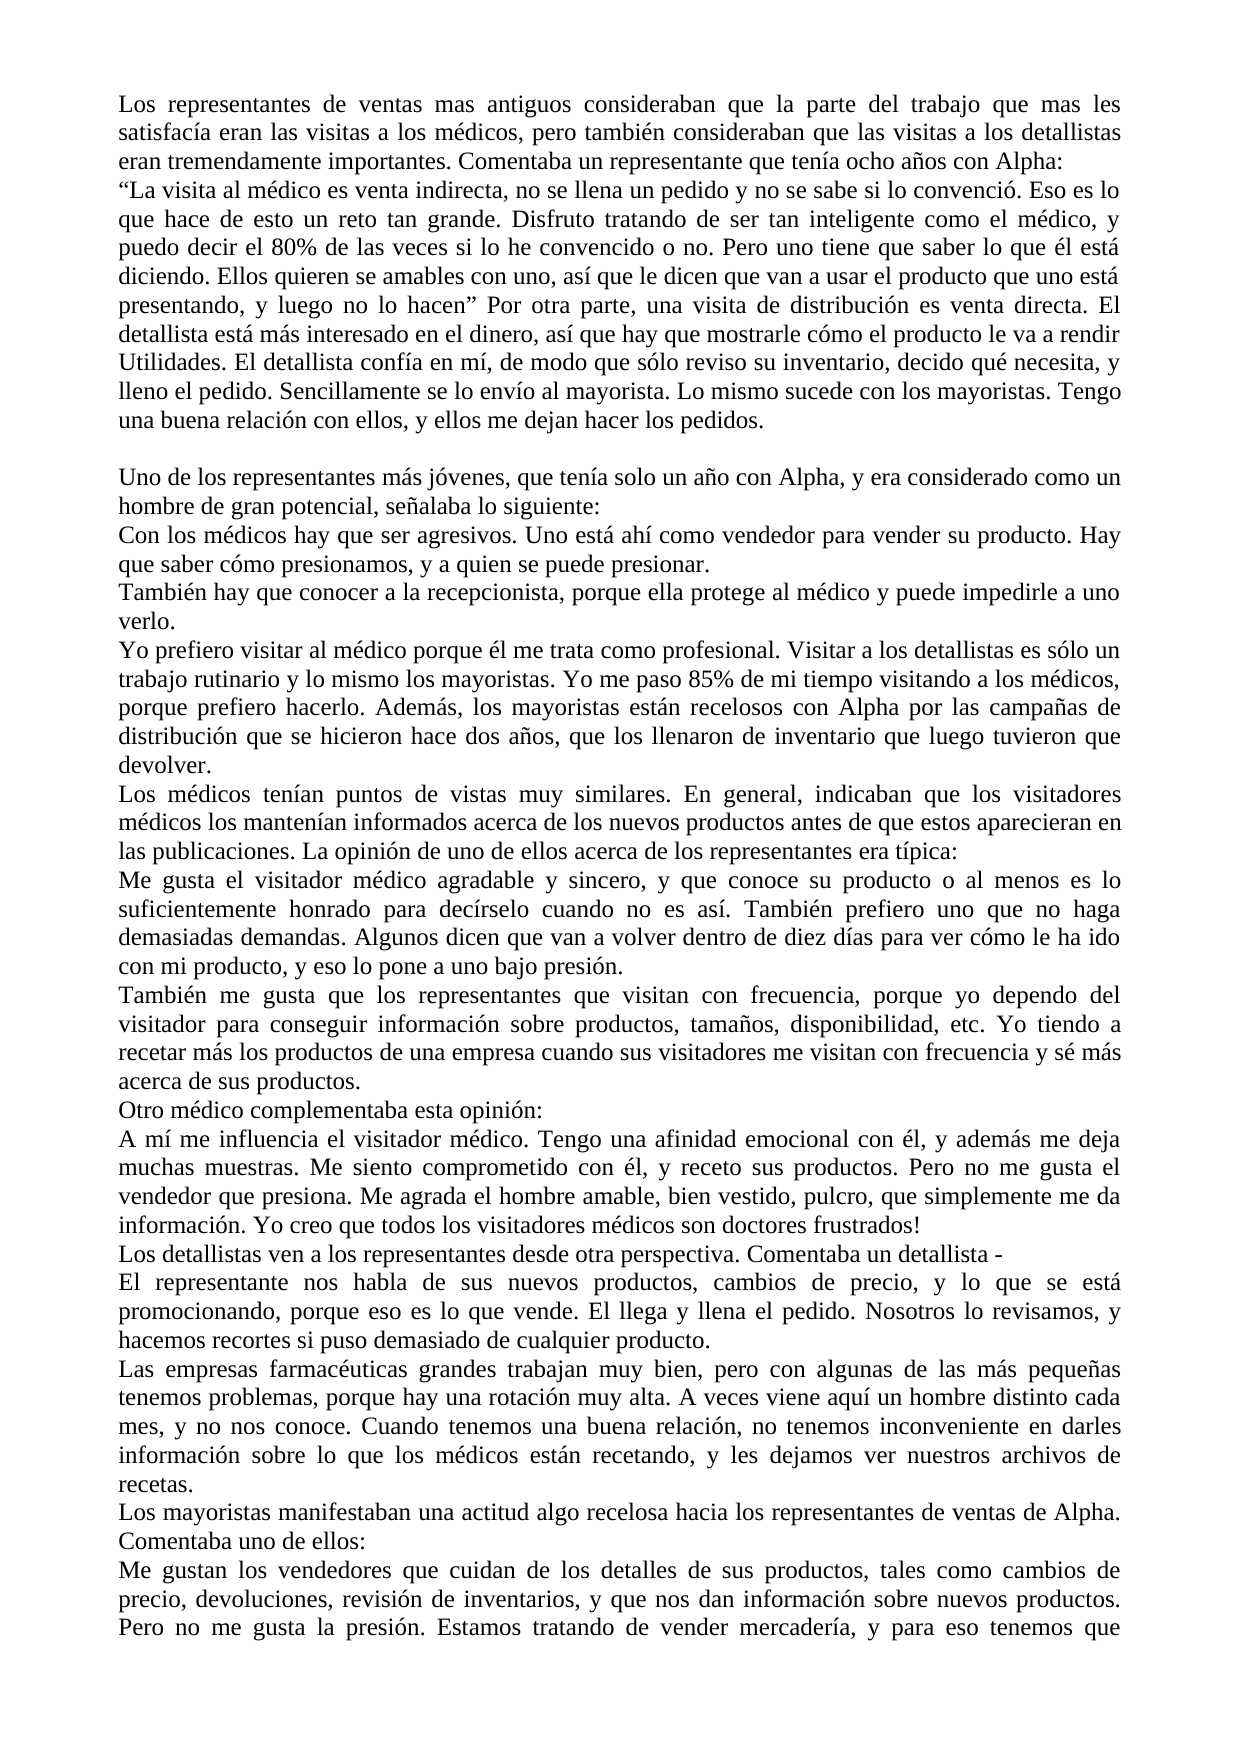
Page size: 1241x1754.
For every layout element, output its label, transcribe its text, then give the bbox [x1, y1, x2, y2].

text Me gusta el visitador médico agradable y sincero, y que conoce su producto o al menos es lo suficientemente honrado para decírselo cuando no es así. También prefiero uno que no haga demasiadas demandas. Algunos dicen que van a volver dentro de diez días para ver cómo le ha ido con mi producto, y eso lo pone a uno bajo presión. [118, 865, 1122, 980]
text Los mayoristas manifestaban una actitud algo recelosa hacia los representantes de ventas de Alpha. Comentaba uno de ellos: [118, 1497, 1122, 1555]
text También hay que conocer a la recepcionista, porque ella protege al médico y puede impedirle a uno verlo. [118, 577, 1122, 635]
text El representante nos habla de sus nuevos productos, cambios de precio, y lo que se está promocionando, porque eso es lo que vende. El llega y llena el pedido. Nosotros lo revisamos, y hacemos recortes si puso demasiado de cualquier producto. [118, 1267, 1122, 1354]
text Yo prefiero visitar al médico porque él me trata como profesional. Visitar a los detallistas es sólo un trabajo rutinario y lo mismo los mayoristas. Yo me paso 85% de mi tiempo visitando a los médicos, porque prefiero hacerlo. Además, los mayoristas están recelosos con Alpha por las campañas de distribución que se hicieron hace dos años, que los llenaron de inventario que luego tuvieron que devolver. [118, 635, 1122, 779]
text Las empresas farmacéuticas grandes trabajan muy bien, pero con algunas de las más pequeñas tenemos problemas, porque hay una rotación muy alta. A veces viene aquí un hombre distinto cada mes, y no nos conoce. Cuando tenemos una buena relación, no tenemos inconveniente en darles información sobre lo que los médicos están recetando, y les dejamos ver nuestros archivos de recetas. [118, 1354, 1122, 1497]
text Uno de los representantes más jóvenes, que tenía solo un año con Alpha, y era considerado como un hombre de gran potencial, señalaba lo siguiente: [118, 462, 1122, 520]
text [118, 1555, 1122, 1641]
text “La visita al médico es venta indirecta, no se llena un pedido y no se sabe si lo convenció. Eso es lo que hace de esto un reto tan grande. Disfruto tratando de ser tan inteligente como el médico, y puedo decir el 80% de las veces si lo he convencido o no. Pero uno tiene que saber lo que él está diciendo. Ellos quieren se amables con uno, así que le dicen que van a usar el producto que uno está [118, 175, 1122, 290]
text Los detallistas ven a los representantes desde otra perspectiva. Comentaba un detallista - [118, 1239, 1122, 1267]
text Con los médicos hay que ser agresivos. Uno está ahí como vendedor para vender su producto. Hay que saber cómo presionamos, y a quien se puede presionar. [118, 520, 1122, 577]
text A mí me influencia el visitador médico. Tengo una afinidad emocional con él, y además me deja muchas muestras. Me siento comprometido con él, y receto sus productos. Pero no me gusta el vendedor que presiona. Me agrada el hombre amable, bien vestido, pulcro, que simplemente me da información. Yo creo que todos los visitadores médicos son doctores frustrados! [118, 1124, 1122, 1239]
text presentando, y luego no lo hacen” Por otra parte, una visita de distribución es venta directa. El detallista está más interesado en el dinero, así que hay que mostrarle cómo el producto le va a rendir [118, 290, 1122, 347]
text Utilidades. El detallista confía en mí, de modo que sólo reviso su inventario, decido qué necesita, y lleno el pedido. Sencillamente se lo envío al mayorista. Lo mismo sucede con los mayoristas. Tengo una buena relación con ellos, y ellos me dejan hacer los pedidos. [118, 347, 1122, 434]
text También me gusta que los representantes que visitan con frecuencia, porque yo dependo del visitador para conseguir información sobre productos, tamaños, disponibilidad, etc. Yo tiendo a recetar más los productos de una empresa cuando sus visitadores me visitan con frecuencia y sé más acerca de sus productos. [118, 980, 1122, 1095]
text Los representantes de ventas mas antiguos consideraban que la parte del trabajo que mas les satisfacía eran las visitas a los médicos, pero también consideraban que las visitas a los detallistas eran tremendamente importantes. Comentaba un representante que tenía ocho años con Alpha: [118, 89, 1122, 175]
text Los médicos tenían puntos de vistas muy similares. En general, indicaban que los visitadores médicos los mantenían informados acerca de los nuevos productos antes de que estos aparecieran en las publicaciones. La opinión de uno de ellos acerca de los representantes era típica: [118, 779, 1122, 865]
text Otro médico complementaba esta opinión: [118, 1095, 1122, 1124]
